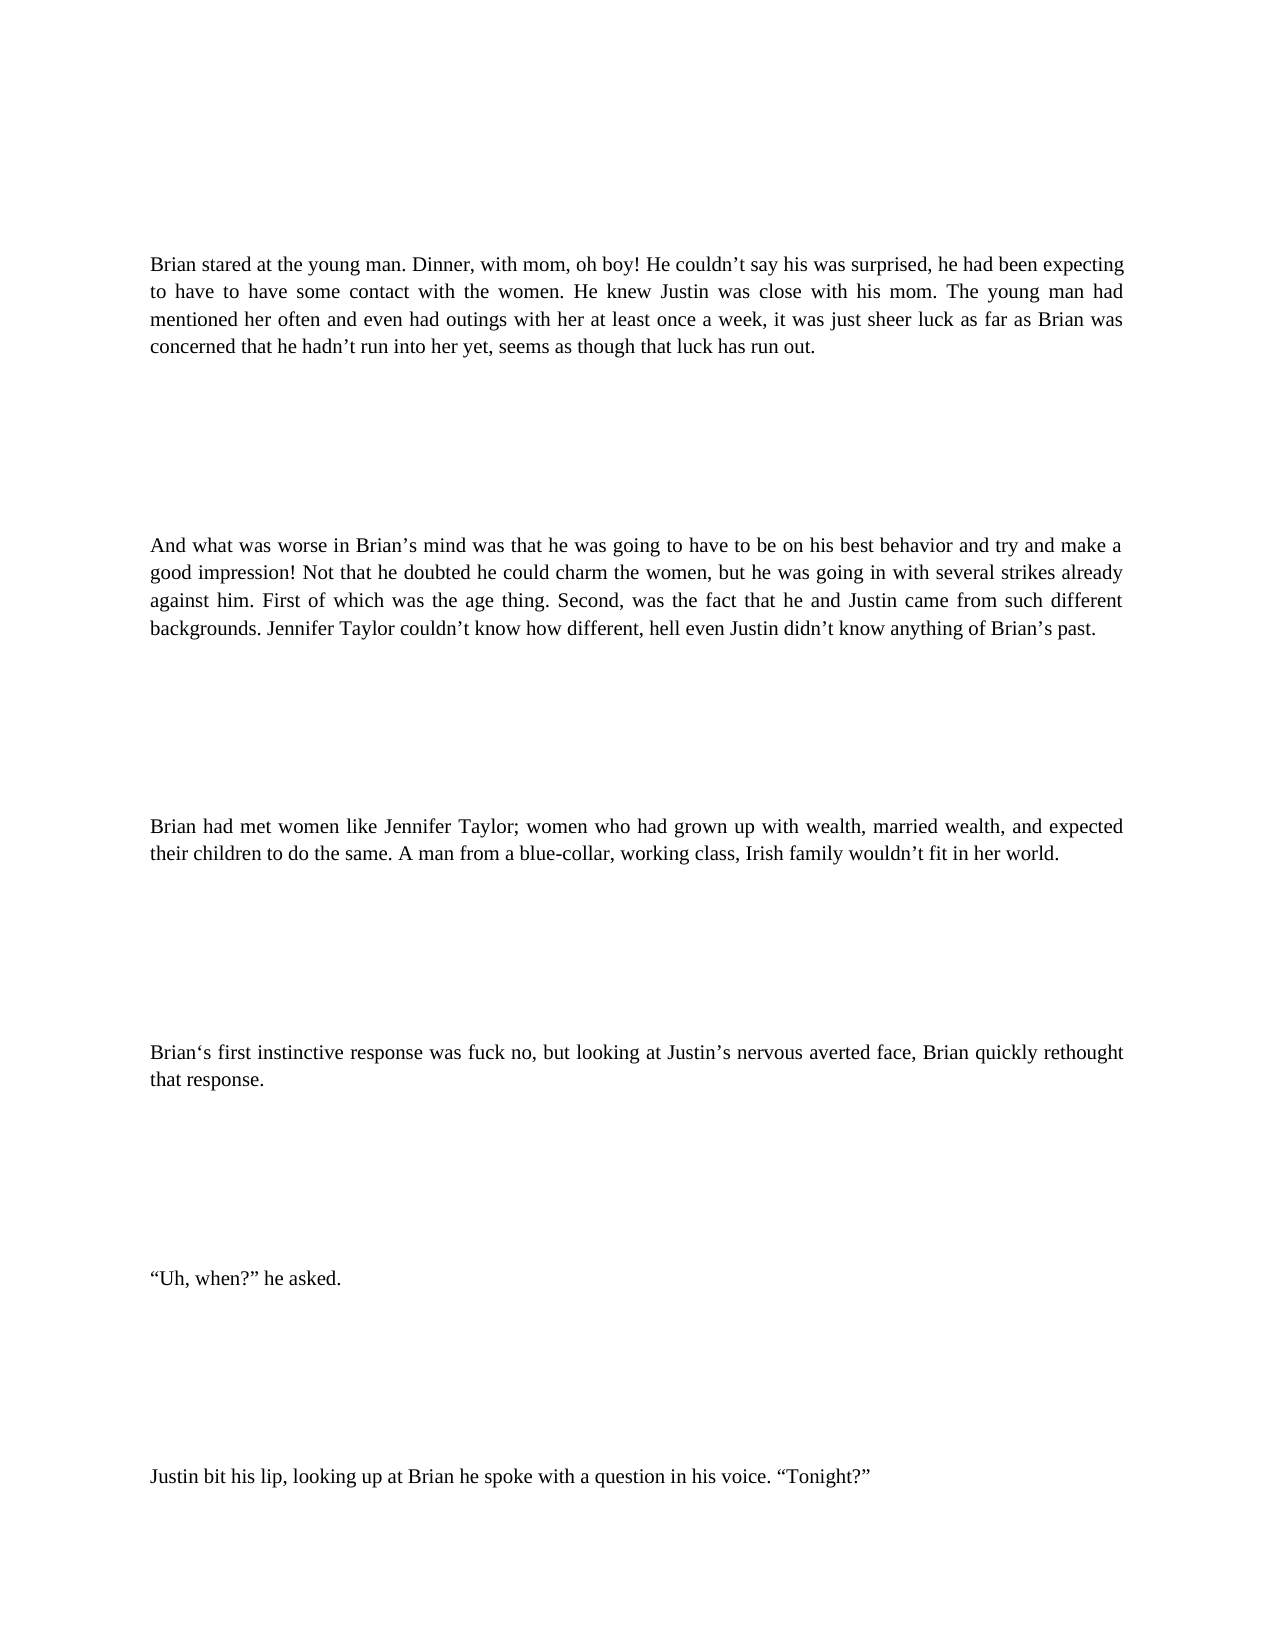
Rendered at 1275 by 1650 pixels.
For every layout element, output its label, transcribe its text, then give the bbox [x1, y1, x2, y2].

text Justin bit his lip, looking up at Brian he spoke with a question in his voice. “Tonight?” [150, 1464, 1125, 1488]
text “Uh, when?” he asked. [150, 1266, 1125, 1290]
text And what was worse in Brian’s mind was that he was going to have to be on his best behavior and try and make a good impression! Not that he doubted he could charm the women, but he was going in with several strikes already against him. First of which was the age thing. Second, was the fact that he and Justin came from such different backgrounds. Jennifer Taylor couldn’t know how different, hell even Justin didn’t know anything of Brian’s past. [150, 533, 1125, 639]
text Brian had met women like Jennifer Taylor; women who had grown up with wealth, married wealth, and expected their children to do the same. A man from a blue-collar, working class, Irish family wouldn’t fit in her world. [150, 814, 1125, 865]
text Brian‘s first instinctive response was fuck no, but looking at Justin’s nervous averted face, Brian quickly rethought that response. [150, 1040, 1125, 1091]
text Brian stared at the young man. Dinner, with mom, oh boy! He couldn’t say his was surprised, he had been expecting to have to have some contact with the women. He knew Justin was close with his mom. The young man had mentioned her often and even had outings with her at least once a week, it was just sheer luck as far as Brian was concerned that he hadn’t run into her yet, seems as though that luck has run out. [150, 251, 1125, 358]
